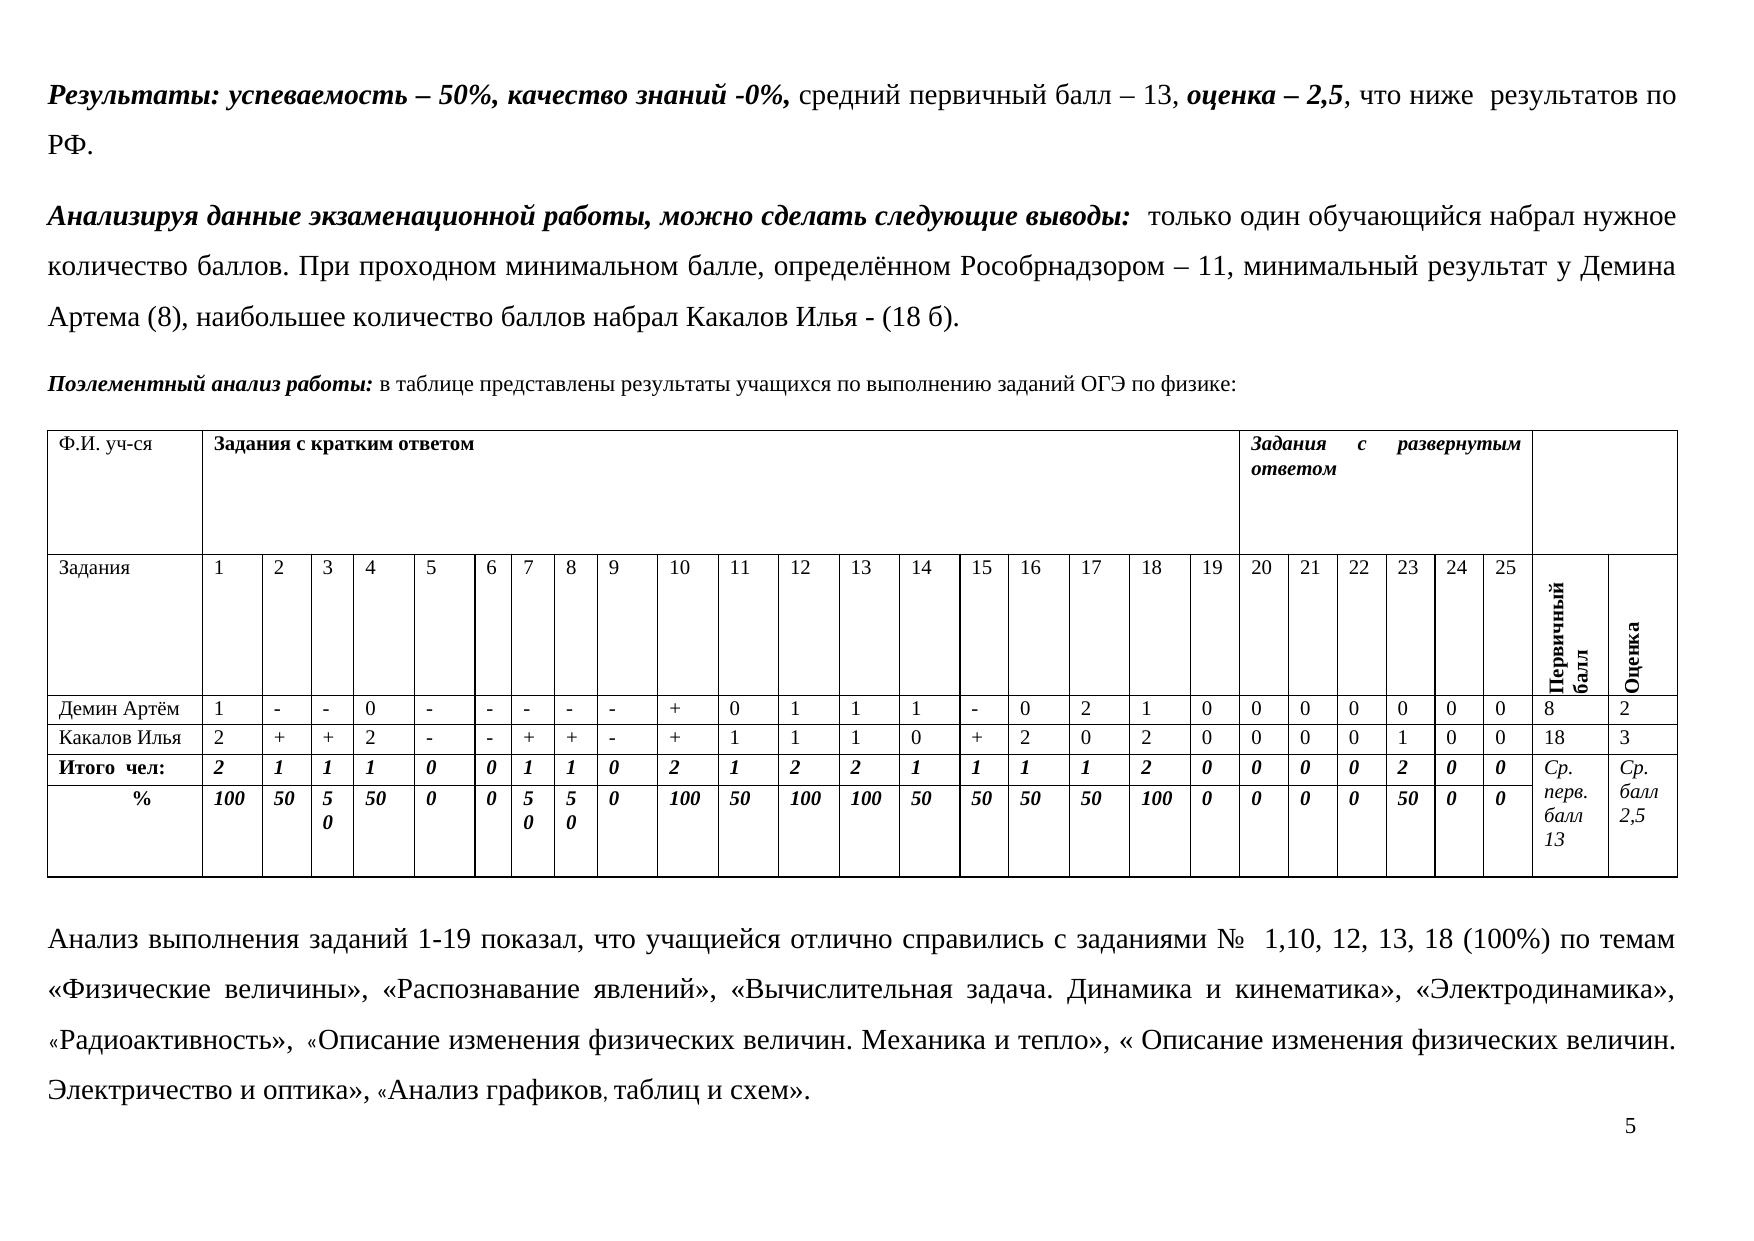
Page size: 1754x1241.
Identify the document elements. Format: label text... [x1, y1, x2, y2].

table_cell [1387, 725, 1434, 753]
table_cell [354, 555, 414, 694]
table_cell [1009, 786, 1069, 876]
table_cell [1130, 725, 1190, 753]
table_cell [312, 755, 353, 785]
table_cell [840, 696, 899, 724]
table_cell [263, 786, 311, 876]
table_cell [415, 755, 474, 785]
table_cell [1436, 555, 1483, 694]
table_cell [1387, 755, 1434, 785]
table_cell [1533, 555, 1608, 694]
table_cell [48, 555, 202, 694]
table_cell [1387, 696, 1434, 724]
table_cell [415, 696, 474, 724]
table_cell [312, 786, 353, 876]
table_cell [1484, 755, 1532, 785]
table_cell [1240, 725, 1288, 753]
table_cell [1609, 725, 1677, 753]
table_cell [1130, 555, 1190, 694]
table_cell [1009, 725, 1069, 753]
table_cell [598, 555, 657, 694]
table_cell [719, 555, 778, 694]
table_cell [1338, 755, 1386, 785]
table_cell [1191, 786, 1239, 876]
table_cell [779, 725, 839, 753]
text Результаты: успеваемость – 50%, качество знаний -0%, средний первичный балл – 13, оценка – 2,5, что ниже результатов по РФ. [47, 77, 1677, 161]
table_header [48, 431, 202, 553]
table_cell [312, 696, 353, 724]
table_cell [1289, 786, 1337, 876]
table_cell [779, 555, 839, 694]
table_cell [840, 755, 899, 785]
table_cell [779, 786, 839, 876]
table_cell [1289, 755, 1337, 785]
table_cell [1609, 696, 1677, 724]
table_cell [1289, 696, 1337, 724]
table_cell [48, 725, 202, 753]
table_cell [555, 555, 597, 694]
text Анализируя данные экзаменационной работы, можно сделать следующие выводы: только один обучающийся набрал нужное количество баллов. При проходном минимальном балле, определённом Рособрнадзором – 11, минимальный результат у Демина Артема (8), наибольшее количество баллов набрал Какалов Илья - (18 б). [47, 198, 1677, 332]
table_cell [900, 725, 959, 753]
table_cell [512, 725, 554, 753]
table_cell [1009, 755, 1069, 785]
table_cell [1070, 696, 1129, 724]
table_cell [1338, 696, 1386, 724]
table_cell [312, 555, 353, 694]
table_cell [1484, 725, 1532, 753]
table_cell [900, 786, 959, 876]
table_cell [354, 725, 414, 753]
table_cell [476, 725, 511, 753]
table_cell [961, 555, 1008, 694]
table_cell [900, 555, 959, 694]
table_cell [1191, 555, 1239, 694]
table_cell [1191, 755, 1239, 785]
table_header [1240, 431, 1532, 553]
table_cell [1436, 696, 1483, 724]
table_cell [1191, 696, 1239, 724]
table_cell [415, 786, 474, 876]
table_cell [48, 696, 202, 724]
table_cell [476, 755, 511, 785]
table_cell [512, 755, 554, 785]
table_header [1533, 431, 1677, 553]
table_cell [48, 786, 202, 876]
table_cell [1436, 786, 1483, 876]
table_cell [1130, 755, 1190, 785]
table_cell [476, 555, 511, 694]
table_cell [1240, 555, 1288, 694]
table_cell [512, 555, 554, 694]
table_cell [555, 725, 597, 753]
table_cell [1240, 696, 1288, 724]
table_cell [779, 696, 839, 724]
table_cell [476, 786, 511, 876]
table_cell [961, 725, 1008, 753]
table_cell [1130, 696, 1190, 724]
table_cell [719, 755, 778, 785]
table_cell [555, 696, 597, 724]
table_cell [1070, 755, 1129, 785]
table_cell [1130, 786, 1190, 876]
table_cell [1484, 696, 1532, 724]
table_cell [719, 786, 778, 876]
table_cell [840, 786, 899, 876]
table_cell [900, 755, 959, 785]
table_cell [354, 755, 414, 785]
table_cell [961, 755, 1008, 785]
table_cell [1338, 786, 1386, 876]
text Поэлементный анализ работы: в таблице представлены результаты учащихся по выполнению заданий ОГЭ по физике: [47, 370, 1677, 396]
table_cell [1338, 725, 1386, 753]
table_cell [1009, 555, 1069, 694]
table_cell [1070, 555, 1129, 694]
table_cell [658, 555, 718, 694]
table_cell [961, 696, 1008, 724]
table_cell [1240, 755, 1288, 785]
text Анализ выполнения заданий 1-19 показал, что учащиейся отлично справились с заданиями № 1,10, 12, 13, 18 (100%) по темам «Физические величины», «Распознавание явлений», «Вычислительная задача. Динамика и кинематика», «Электродинамика», «Радиоактивность», «Описание изменения физических величин. Механика и тепло», « Описание изменения физических величин. Электричество и оптика», «Анализ графиков, таблиц и схем». [47, 921, 1677, 1106]
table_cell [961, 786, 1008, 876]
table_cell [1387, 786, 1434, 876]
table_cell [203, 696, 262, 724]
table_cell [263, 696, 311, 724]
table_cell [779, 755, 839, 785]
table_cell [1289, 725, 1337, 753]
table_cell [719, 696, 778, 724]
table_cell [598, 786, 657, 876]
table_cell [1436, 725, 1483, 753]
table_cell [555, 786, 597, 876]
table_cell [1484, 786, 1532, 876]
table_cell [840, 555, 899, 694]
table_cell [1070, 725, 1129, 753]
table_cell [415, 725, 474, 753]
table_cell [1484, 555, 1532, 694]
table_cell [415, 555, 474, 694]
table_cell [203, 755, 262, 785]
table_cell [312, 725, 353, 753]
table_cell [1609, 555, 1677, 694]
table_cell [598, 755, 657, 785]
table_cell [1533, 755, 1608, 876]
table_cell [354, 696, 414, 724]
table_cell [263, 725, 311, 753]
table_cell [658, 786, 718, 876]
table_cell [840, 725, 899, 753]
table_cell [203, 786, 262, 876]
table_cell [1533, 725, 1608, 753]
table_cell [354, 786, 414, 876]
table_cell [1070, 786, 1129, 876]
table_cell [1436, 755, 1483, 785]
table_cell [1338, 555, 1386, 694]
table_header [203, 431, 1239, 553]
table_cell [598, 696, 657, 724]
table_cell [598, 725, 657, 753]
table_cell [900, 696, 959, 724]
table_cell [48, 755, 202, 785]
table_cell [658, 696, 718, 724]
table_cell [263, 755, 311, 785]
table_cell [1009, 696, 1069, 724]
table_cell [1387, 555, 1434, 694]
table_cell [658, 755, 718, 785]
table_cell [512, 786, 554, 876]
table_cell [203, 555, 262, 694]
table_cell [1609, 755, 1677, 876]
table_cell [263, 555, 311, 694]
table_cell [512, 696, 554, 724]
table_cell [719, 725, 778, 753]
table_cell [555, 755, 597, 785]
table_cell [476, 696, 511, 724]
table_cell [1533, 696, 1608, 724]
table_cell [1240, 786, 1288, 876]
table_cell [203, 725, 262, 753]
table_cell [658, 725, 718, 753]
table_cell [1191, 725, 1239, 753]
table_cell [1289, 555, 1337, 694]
